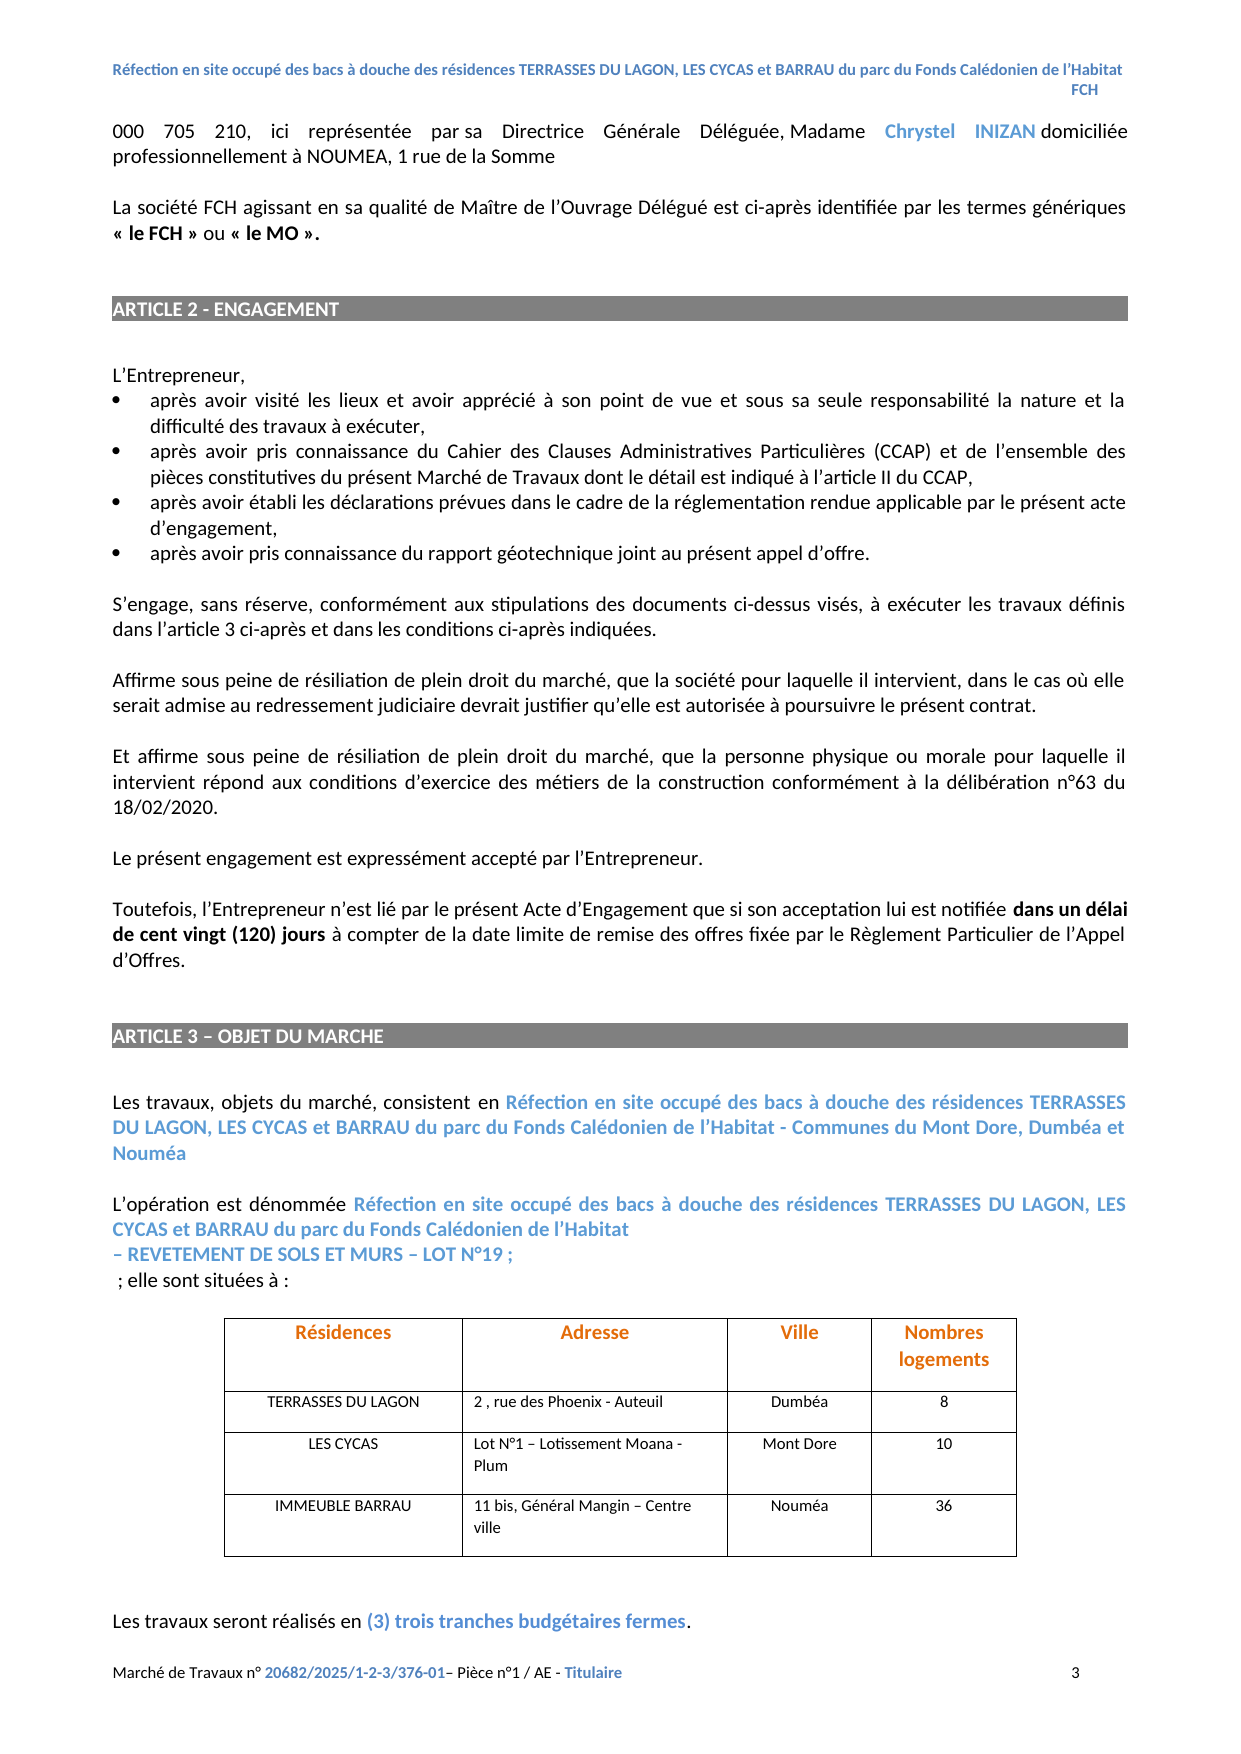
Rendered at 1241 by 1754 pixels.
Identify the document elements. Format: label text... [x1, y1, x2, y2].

list après avoir visité les lieux et avoir apprécié à son point de vue et sous sa seule responsabilité la nature et la difficulté des travaux à exécuter, [112, 388, 1128, 438]
text Toutefois, l’Entrepreneur n’est lié par le présent Acte d’Engagement que si son acceptation lui est notifiée dans un délai de cent vingt (120) jours à compter de la date limite de remise des offres fixée par le Règlement Particulier de l’Appel d’Offres. [112, 896, 1128, 972]
table_cell TERRASSES DU LAGON [225, 1392, 462, 1432]
text La société FCH agissant en sa qualité de Maître de l’Ouvrage Délégué est ci-après identifiée par les termes génériques « le FCH » ou « le MO ». [112, 194, 1128, 245]
table_cell 8 [872, 1392, 1016, 1432]
text Le FONDS CALEDONIEN DE L’HABITAT, par abréviation F.C.H, société par actions simplifiée au capital de 15.550.000.000 F.CFP, ayant son siège social à NOUMEA (98800), 1 rue de la Somme, Immeuble Jules FERRY (BP 3887 – 98846 NOUMEA CEDEX), immatriculée au Registre du Commerce et des Sociétés de NOUMEA sous le numéro 000 705 210, ici représentée par sa Directrice Générale Déléguée, Madame Chrystel INIZAN domiciliée professionnellement à NOUMEA, 1 rue de la Somme [112, 118, 1128, 169]
table_cell 36 [872, 1495, 1016, 1556]
list après avoir pris connaissance du Cahier des Clauses Administratives Particulières (CCAP) et de l’ensemble des pièces constitutives du présent Marché de Travaux dont le détail est indiqué à l’article II du CCAP, [112, 438, 1128, 489]
table_cell 11 bis, Général Mangin – Centre ville [463, 1495, 727, 1556]
table_cell Nouméa [728, 1495, 871, 1556]
text Les travaux seront réalisés en (3) trois tranches budgétaires fermes. [112, 1608, 1128, 1633]
text Les travaux, objets du marché, consistent en Réfection en site occupé des bacs à douche des résidences TERRASSES DU LAGON, LES CYCAS et BARRAU du parc du Fonds Calédonien de l’Habitat - Communes du Mont Dore, Dumbéa et Nouméa [112, 1089, 1128, 1165]
text ARTICLE 3 – OBJET DU MARCHE [112, 1023, 1128, 1048]
text – REVETEMENT DE SOLS ET MURS – LOT N°19 ; [112, 1242, 1128, 1267]
text Le présent engagement est expressément accepté par l’Entrepreneur. [112, 845, 1128, 871]
table_cell Lot N°1 – Lotissement Moana - Plum [463, 1433, 727, 1494]
text S’engage, sans réserve, conformément aux stipulations des documents ci-dessus visés, à exécuter les travaux définis dans l’article 3 ci-après et dans les conditions ci-après indiquées. [112, 591, 1128, 642]
table_header Adresse [463, 1319, 727, 1391]
text L’Entrepreneur, [112, 362, 1128, 388]
text ; elle sont situées à : [112, 1267, 1128, 1292]
table_cell Dumbéa [728, 1392, 871, 1432]
table_cell Mont Dore [728, 1433, 871, 1494]
table_cell LES CYCAS [225, 1433, 462, 1494]
table_cell 10 [872, 1433, 1016, 1494]
text ARTICLE 2 - ENGAGEMENT [112, 296, 1128, 321]
table_header Résidences [225, 1319, 462, 1391]
list Et affirme sous peine de résiliation de plein droit du marché, que la personne physique ou morale pour laquelle il intervient répond aux conditions d’exercice des métiers de la construction conformément à la délibération n°63 du 18/02/2020. [112, 743, 1128, 820]
table_cell IMMEUBLE BARRAU [225, 1495, 462, 1556]
text Affirme sous peine de résiliation de plein droit du marché, que la société pour laquelle il intervient, dans le cas où elle serait admise au redressement judiciaire devrait justifier qu’elle est autorisée à poursuivre le présent contrat. [112, 667, 1128, 718]
table_cell 2 , rue des Phoenix - Auteuil [463, 1392, 727, 1432]
text L’opération est dénommée Réfection en site occupé des bacs à douche des résidences TERRASSES DU LAGON, LES CYCAS et BARRAU du parc du Fonds Calédonien de l’Habitat [112, 1191, 1128, 1242]
list après avoir pris connaissance du rapport géotechnique joint au présent appel d’offre. [112, 540, 1128, 566]
table_header Nombres logements [872, 1319, 1016, 1391]
table_header Ville [728, 1319, 871, 1391]
list après avoir établi les déclarations prévues dans le cadre de la réglementation rendue applicable par le présent acte d’engagement, [112, 489, 1128, 540]
